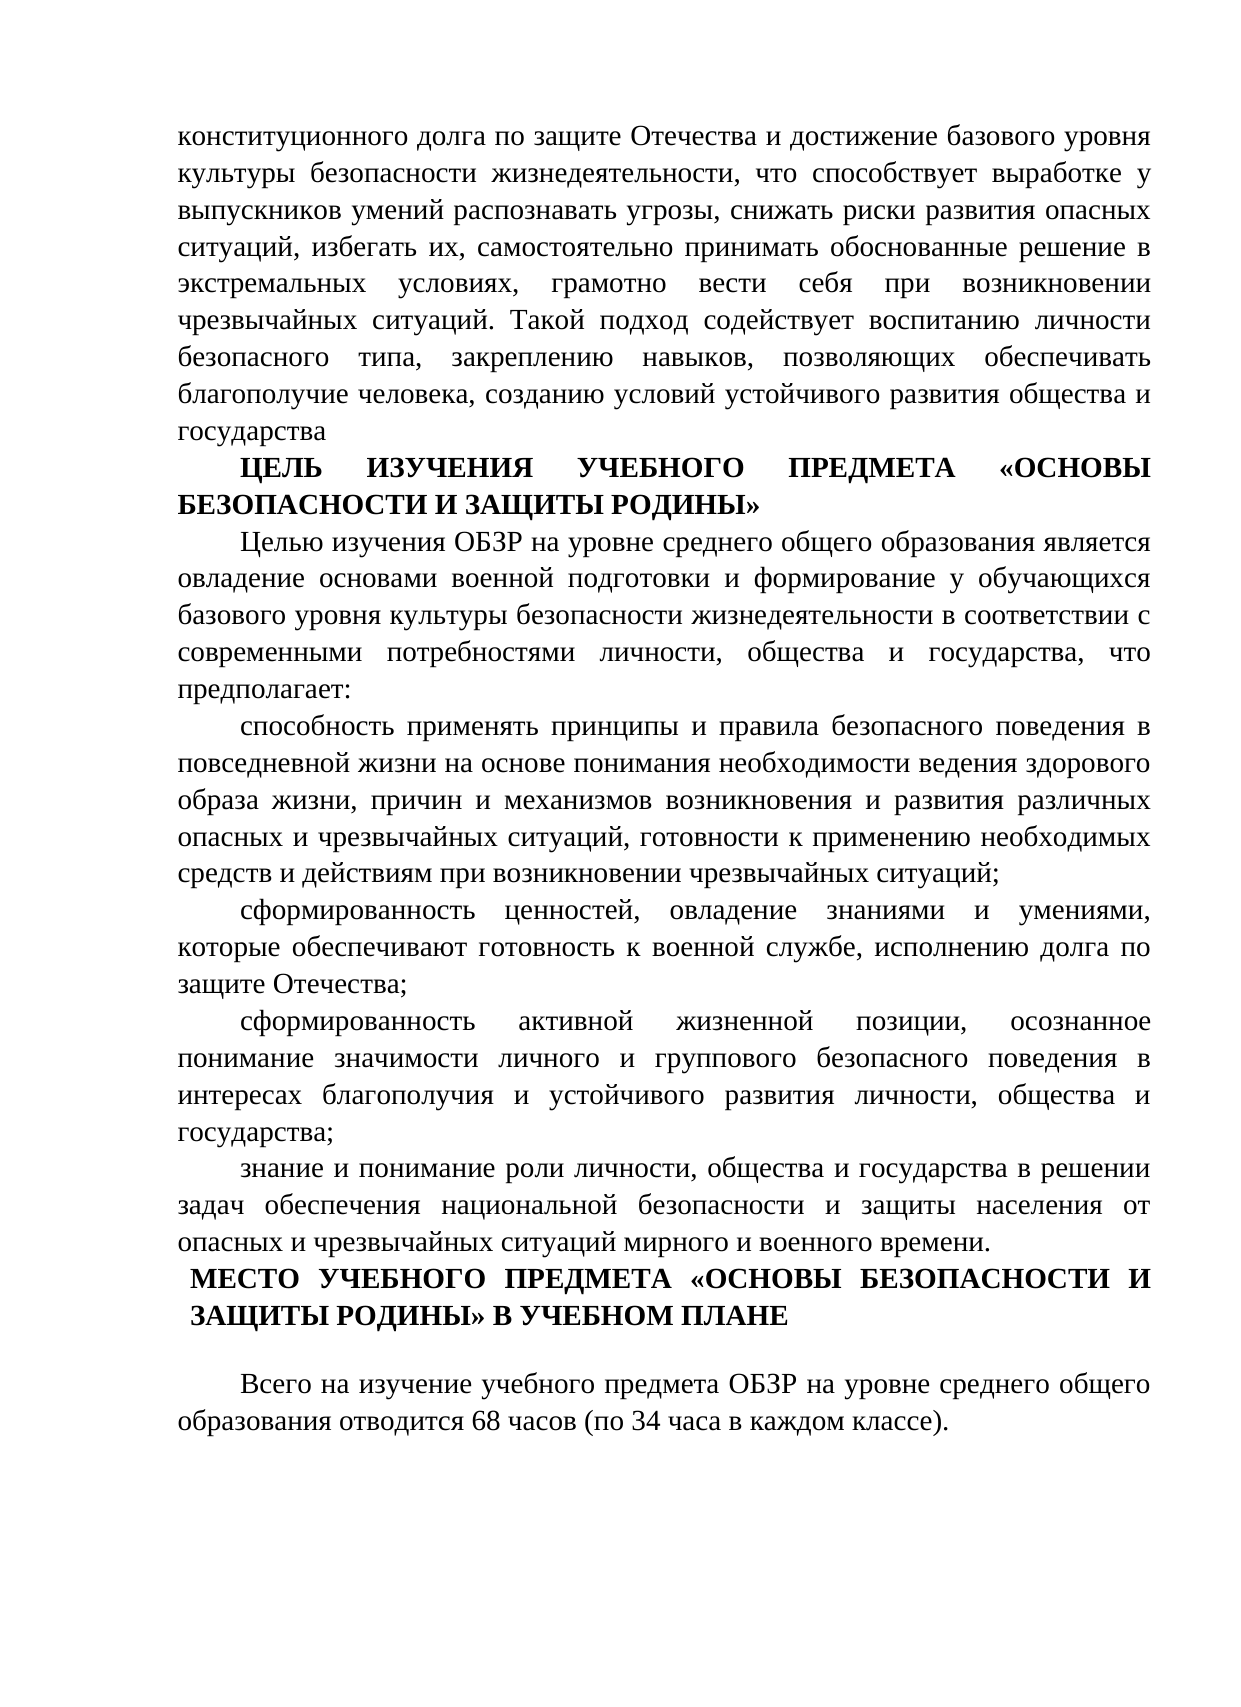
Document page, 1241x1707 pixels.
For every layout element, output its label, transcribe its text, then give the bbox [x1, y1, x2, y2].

text МЕСТО УЧЕБНОГО ПРЕДМЕТА «ОСНОВЫ БЕЗОПАСНОСТИ И ЗАЩИТЫ РОДИНЫ» В УЧЕБНОМ ПЛАНЕ [190, 1261, 1152, 1332]
text ЦЕЛЬ ИЗУЧЕНИЯ УЧЕБНОГО ПРЕДМЕТА «ОСНОВЫ БЕЗОПАСНОСТИ И ЗАЩИТЫ РОДИНЫ» [177, 450, 1152, 520]
text способность применять принципы и правила безопасного поведения в повседневной жизни на основе понимания необходимости ведения здорового образа жизни, причин и механизмов возникновения и развития различных опасных и чрезвычайных ситуаций, готовности к применению необходимых средств и действиям при возникновении чрезвычайных ситуаций; [177, 708, 1152, 889]
text Всего на изучение учебного предмета ОБЗР на уровне среднего общего образования отводится 68 часов (по 34 часа в каждом классе). [177, 1366, 1152, 1436]
text сформированность ценностей, овладение знаниями и умениями, которые обеспечивают готовность к военной службе, исполнению долга по защите Отечества; [177, 892, 1152, 1000]
text Целью изучения ОБЗР на уровне среднего общего образования является овладение основами военной подготовки и формирование у обучающихся базового уровня культуры безопасности жизнедеятельности в соответствии с современными потребностями личности, общества и государства, что предполагает: [177, 524, 1152, 705]
text сформированность активной жизненной позиции, осознанное понимание значимости личного и группового безопасного поведения в интересах благополучия и устойчивого развития личности, общества и государства; [177, 1003, 1152, 1147]
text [177, 118, 1152, 447]
text знание и понимание роли личности, общества и государства в решении задач обеспечения национальной безопасности и защиты населения от опасных и чрезвычайных ситуаций мирного и военного времени. [177, 1151, 1152, 1258]
